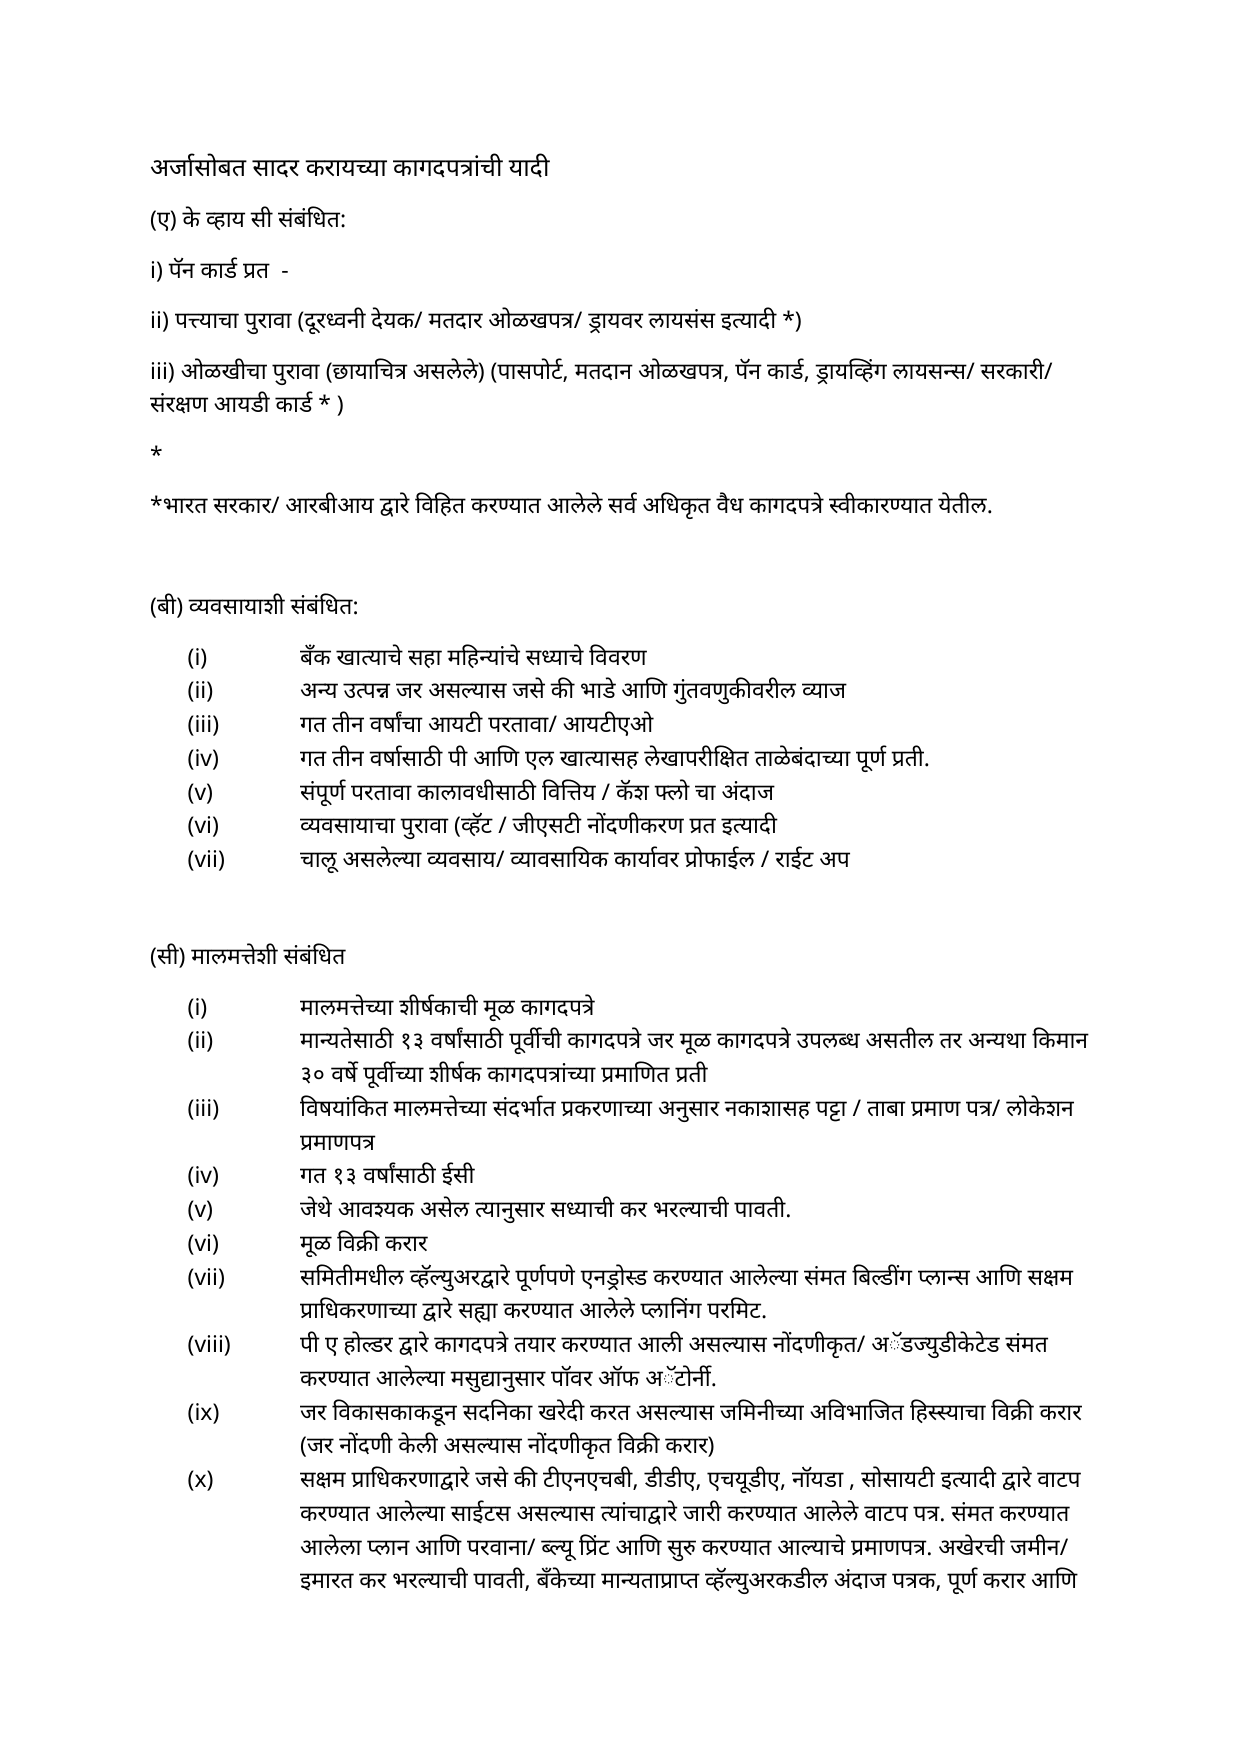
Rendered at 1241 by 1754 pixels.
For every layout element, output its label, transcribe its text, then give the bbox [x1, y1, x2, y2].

list मूळ विक्री करार [187, 1227, 1090, 1258]
list अन्य उत्पन्न जर असल्यास जसे की भाडे आणि गुंतवणुकीवरील व्याज [187, 674, 1090, 706]
text ii) पत्त्याचा पुरावा (दूरध्वनी देयक/ मतदार ओळखपत्र/ ड्रायवर लायसंस इत्यादी *) [150, 304, 1090, 336]
text (बी) व्यवसायाशी संबंधित: [150, 590, 1090, 621]
text (ए) के व्हाय सी संबंधित: [150, 203, 1090, 235]
list गत तीन वर्षासाठी पी आणि एल खात्यासह लेखापरीक्षित ताळेबंदाच्या पूर्ण प्रती. [187, 742, 1090, 773]
list जर विकासकाकडून सदनिका खरेदी करत असल्यास जमिनीच्या अविभाजित हिस्स्याचा विक्री करार (जर नोंदणी केली असल्यास नोंदणीकृत विक्री करार) [187, 1396, 1090, 1461]
list चालू असलेल्या व्यवसाय/ व्यावसायिक कार्यावर प्रोफाईल / राईट अप [187, 843, 1090, 874]
list संपूर्ण परतावा कालावधीसाठी वित्तिय / कॅश फ्लो चा अंदाज [187, 776, 1090, 807]
list गत १३ वर्षांसाठी ईसी [187, 1159, 1090, 1191]
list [187, 1463, 1090, 1596]
text i) पॅन कार्ड प्रत - [150, 254, 1090, 285]
list जेथे आवश्यक असेल त्यानुसार सध्याची कर भरल्याची पावती. [187, 1193, 1090, 1224]
text *भारत सरकार/ आरबीआय द्वारे विहित करण्यात आलेले सर्व अधिकृत वैध कागदपत्रे स्वीकारण्यात येतील. [150, 489, 1090, 521]
list व्यवसायाचा पुरावा (व्हॅट / जीएसटी नोंदणीकरण प्रत इत्यादी [187, 809, 1090, 841]
text iii) ओळखीचा पुरावा (छायाचित्र असलेले) (पासपोर्ट, मतदान ओळखपत्र, पॅन कार्ड, ड्रायव्हिंग लायसन्स/ सरकारी/ संरक्षण आयडी कार्ड * ) [150, 355, 1090, 420]
list गत तीन वर्षांचा आयटी परतावा/ आयटीएओ [187, 708, 1090, 739]
list विषयांकित मालमत्तेच्या संदर्भात प्रकरणाच्या अनुसार नकाशासह पट्टा / ताबा प्रमाण पत्र/ लोकेशन प्रमाणपत्र [187, 1092, 1090, 1157]
list समितीमधील व्हॅल्युअरद्वारे पूर्णपणे एनड्रोस्ड करण्यात आलेल्या संमत बिल्डींग प्लान्स आणि सक्षम प्राधिकरणाच्या द्वारे सह्या करण्यात आलेले प्लानिंग परमिट. [187, 1261, 1090, 1326]
list मान्यतेसाठी १३ वर्षांसाठी पूर्वीची कागदपत्रे जर मूळ कागदपत्रे उपलब्ध असतील तर अन्यथा किमान ३० वर्षे पूर्वीच्या शीर्षक कागदपत्रांच्या प्रमाणित प्रती [187, 1024, 1090, 1089]
list मालमत्तेच्या शीर्षकाची मूळ कागदपत्रे [187, 991, 1090, 1022]
list पी ए होल्डर द्वारे कागदपत्रे तयार करण्यात आली असल्यास नोंदणीकृत/ अॅडज्युडीकेटेड संमत करण्यात आलेल्या मसुद्यानुसार पॉवर ऑफ अॅटोर्नी. [187, 1328, 1090, 1393]
list बँक खात्याचे सहा महिन्यांचे सध्याचे विवरण [187, 641, 1090, 672]
text (सी) मालमत्तेशी संबंधित [150, 940, 1090, 972]
text * [150, 439, 1090, 470]
text अर्जासोबत सादर करायच्या कागदपत्रांची यादी [150, 150, 1090, 184]
